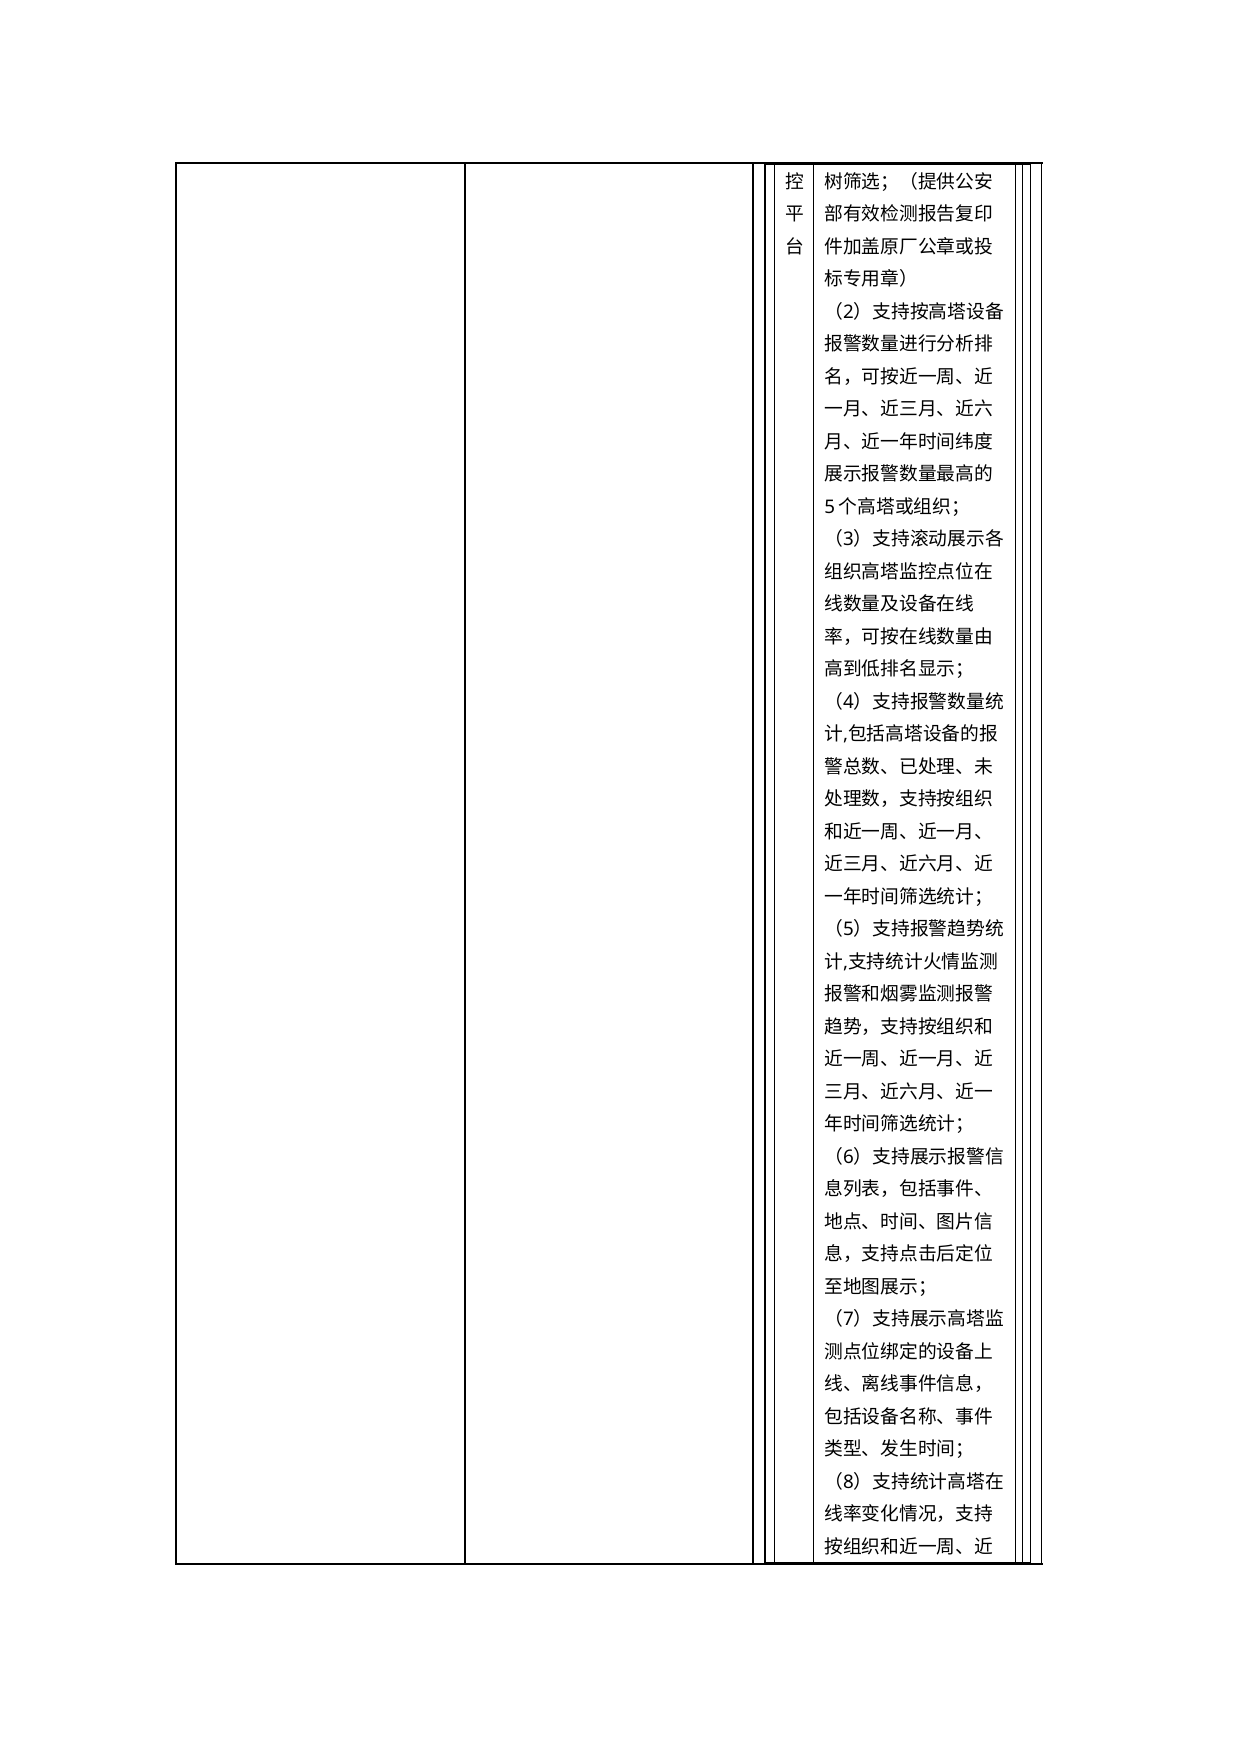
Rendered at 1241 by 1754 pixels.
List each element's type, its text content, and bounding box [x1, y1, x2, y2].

table_cell [775, 165, 813, 1562]
table_cell 1 [177, 164, 464, 1563]
table_cell [766, 165, 774, 1562]
table_cell [754, 164, 764, 1563]
table_cell [1031, 164, 1041, 1563]
table_cell [814, 165, 1015, 1562]
table_cell [466, 164, 752, 1563]
table_cell [1023, 165, 1030, 1562]
table_cell [1016, 165, 1022, 1562]
